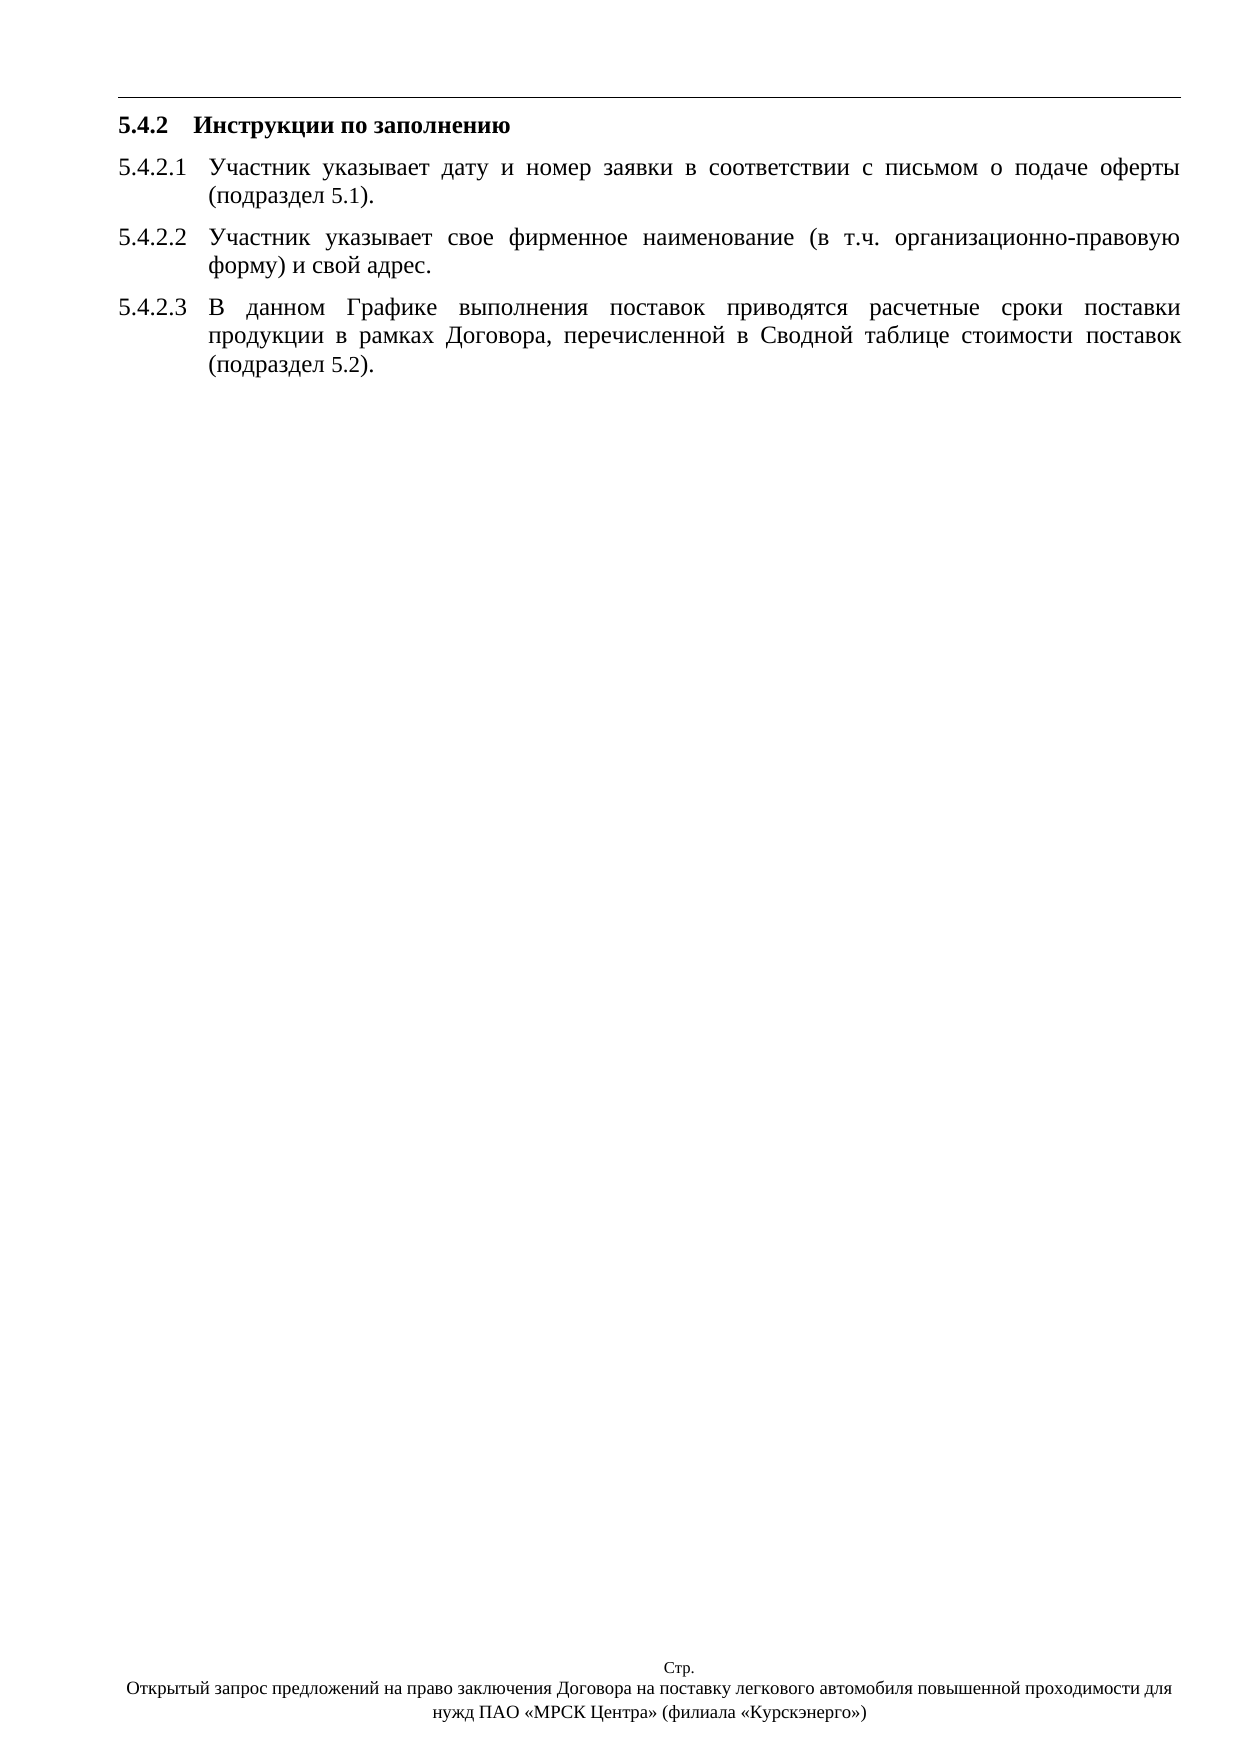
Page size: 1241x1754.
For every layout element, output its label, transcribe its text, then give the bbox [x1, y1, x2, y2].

subtitle Инструкции по заполнению [118, 111, 1181, 139]
list В данном Графике выполнения поставок приводятся расчетные сроки поставки продукции в рамках Договора, перечисленной в Сводной таблице стоимости поставок (подраздел 5.2). [118, 292, 1181, 378]
list Участник указывает свое фирменное наименование (в т.ч. организационно-правовую форму) и свой адрес. [118, 222, 1181, 279]
list Участник указывает дату и номер заявки в соответствии с письмом о подаче оферты (подраздел 5.1). [118, 152, 1181, 209]
